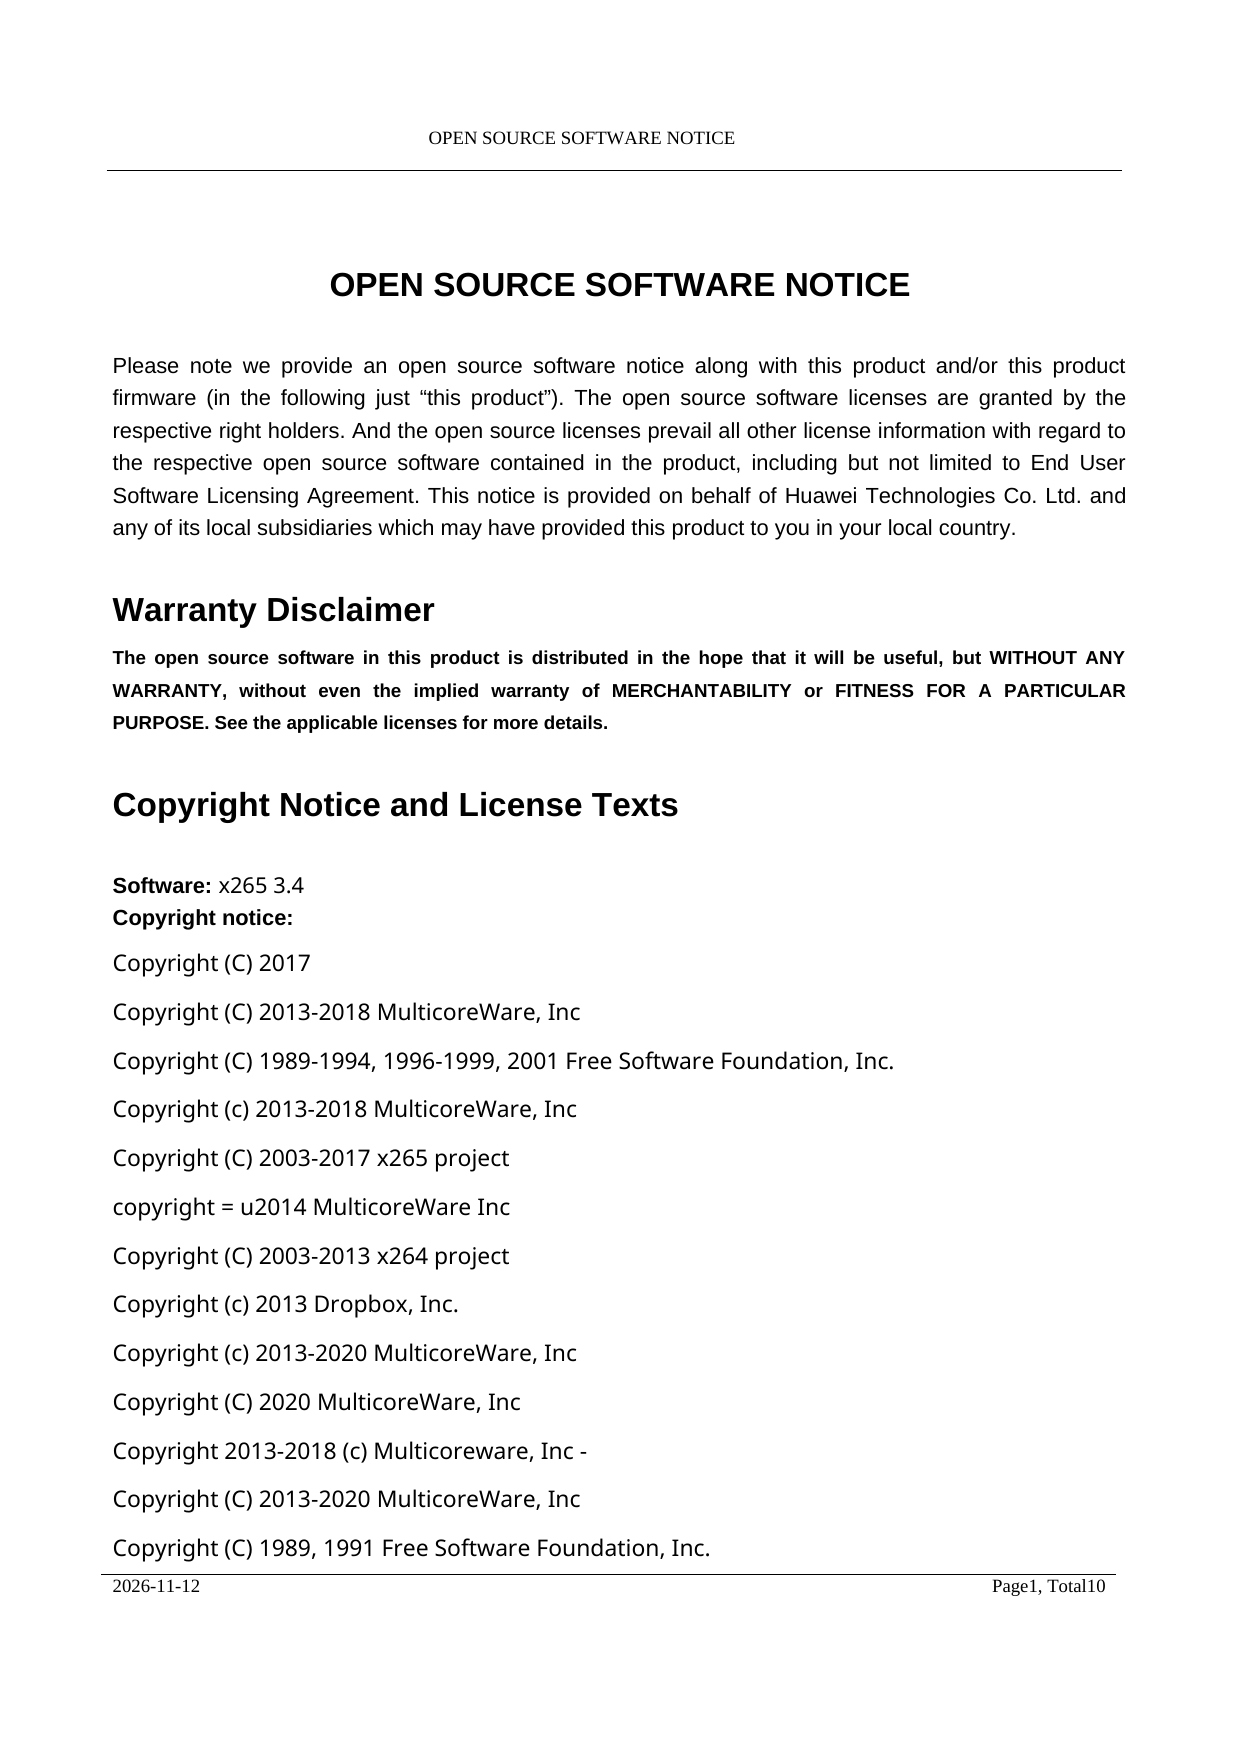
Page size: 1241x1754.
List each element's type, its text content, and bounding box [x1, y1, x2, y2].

text OPEN SOURCE SOFTWARE NOTICE [112, 251, 1128, 316]
text Please note we provide an open source software notice along with this product and/or this product firmware (in the following just “this product”). The open source software licenses are granted by the respective right holders. And the open source licenses prevail all other license information with regard to the respective open source software contained in the product, including but not limited to End User Software Licensing Agreement. This notice is provided on behalf of Huawei Technologies Co. Ltd. and any of its local subsidiaries which may have provided this product to you in your local country. [112, 349, 1128, 544]
text Copyright notice: [112, 901, 1128, 934]
text Software: x265 3.4 [112, 869, 1128, 901]
text Warranty Disclaimer [112, 576, 1128, 641]
text The open source software in this product is distributed in the hope that it will be useful, but WITHOUT ANY WARRANTY, without even the implied warranty of MERCHANTABILITY or FITNESS FOR A PARTICULAR PURPOSE. See the applicable licenses for more details. [112, 641, 1128, 739]
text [112, 947, 1128, 1564]
text Copyright Notice and License Texts [112, 771, 1128, 836]
